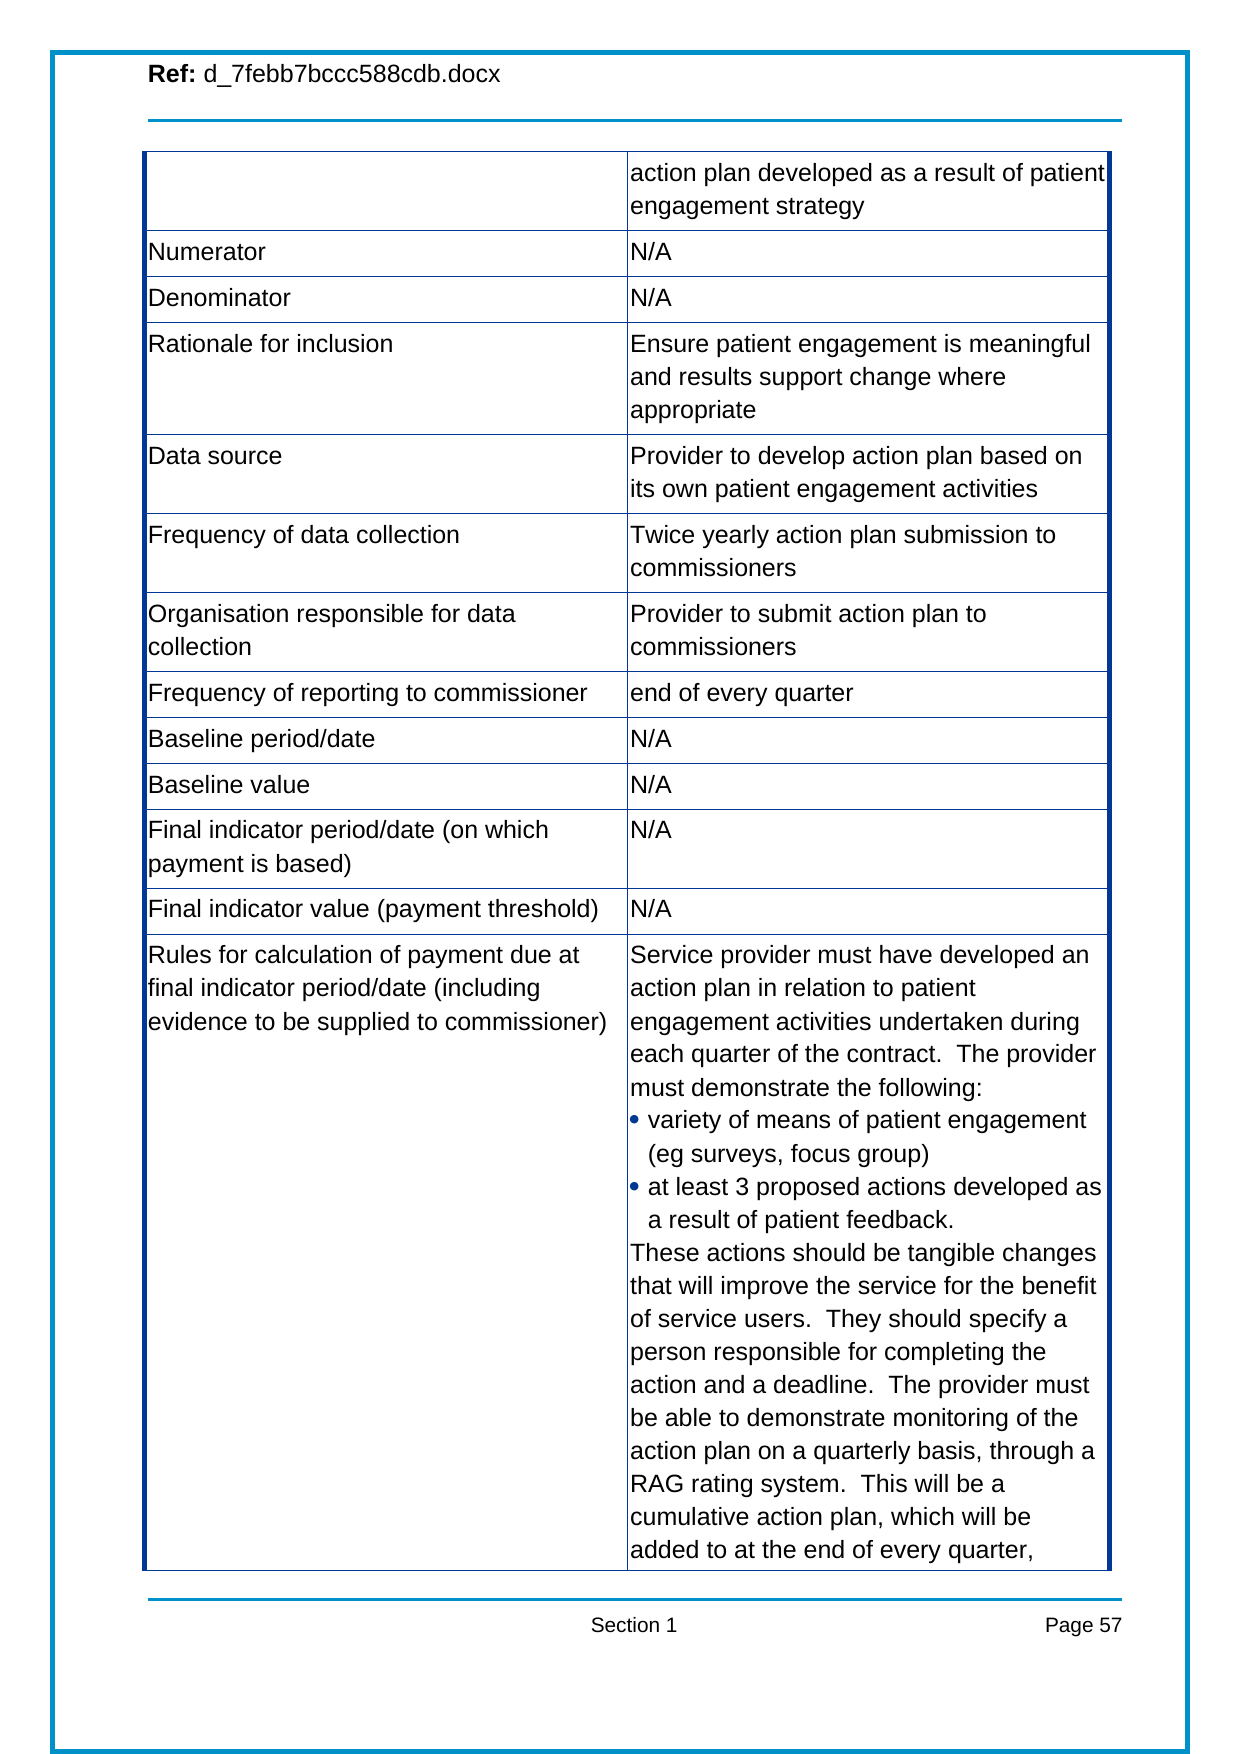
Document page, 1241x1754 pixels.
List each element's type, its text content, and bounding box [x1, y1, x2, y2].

table_cell end of every quarter [628, 672, 1107, 717]
table_cell N/A [628, 277, 1107, 322]
table_cell Frequency of reporting to commissioner [147, 672, 627, 717]
table_cell Baseline period/date [147, 718, 627, 763]
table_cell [628, 152, 1107, 230]
table_cell N/A [628, 231, 1107, 276]
table_cell Frequency of data collection [147, 514, 627, 592]
table_cell N/A [628, 889, 1107, 933]
table_cell N/A [628, 810, 1107, 887]
table_cell N/A [628, 718, 1107, 763]
table_cell Denominator [147, 277, 627, 322]
table_cell Numerator [147, 231, 627, 276]
table_cell Rationale for inclusion [147, 323, 627, 434]
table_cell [147, 152, 627, 230]
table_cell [628, 935, 1107, 1570]
table_cell Final indicator value (payment threshold) [147, 889, 627, 933]
table_cell Ensure patient engagement is meaningful and results support change where appropriate [628, 323, 1107, 434]
table_cell Organisation responsible for data collection [147, 593, 627, 671]
table_cell Twice yearly action plan submission to commissioners [628, 514, 1107, 592]
table_cell Provider to submit action plan to commissioners [628, 593, 1107, 671]
table_cell Baseline value [147, 764, 627, 808]
table_cell Data source [147, 435, 627, 513]
table_cell Provider to develop action plan based on its own patient engagement activities [628, 435, 1107, 513]
table_cell N/A [628, 764, 1107, 808]
table_cell Final indicator period/date (on which payment is based) [147, 810, 627, 887]
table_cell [147, 935, 627, 1570]
